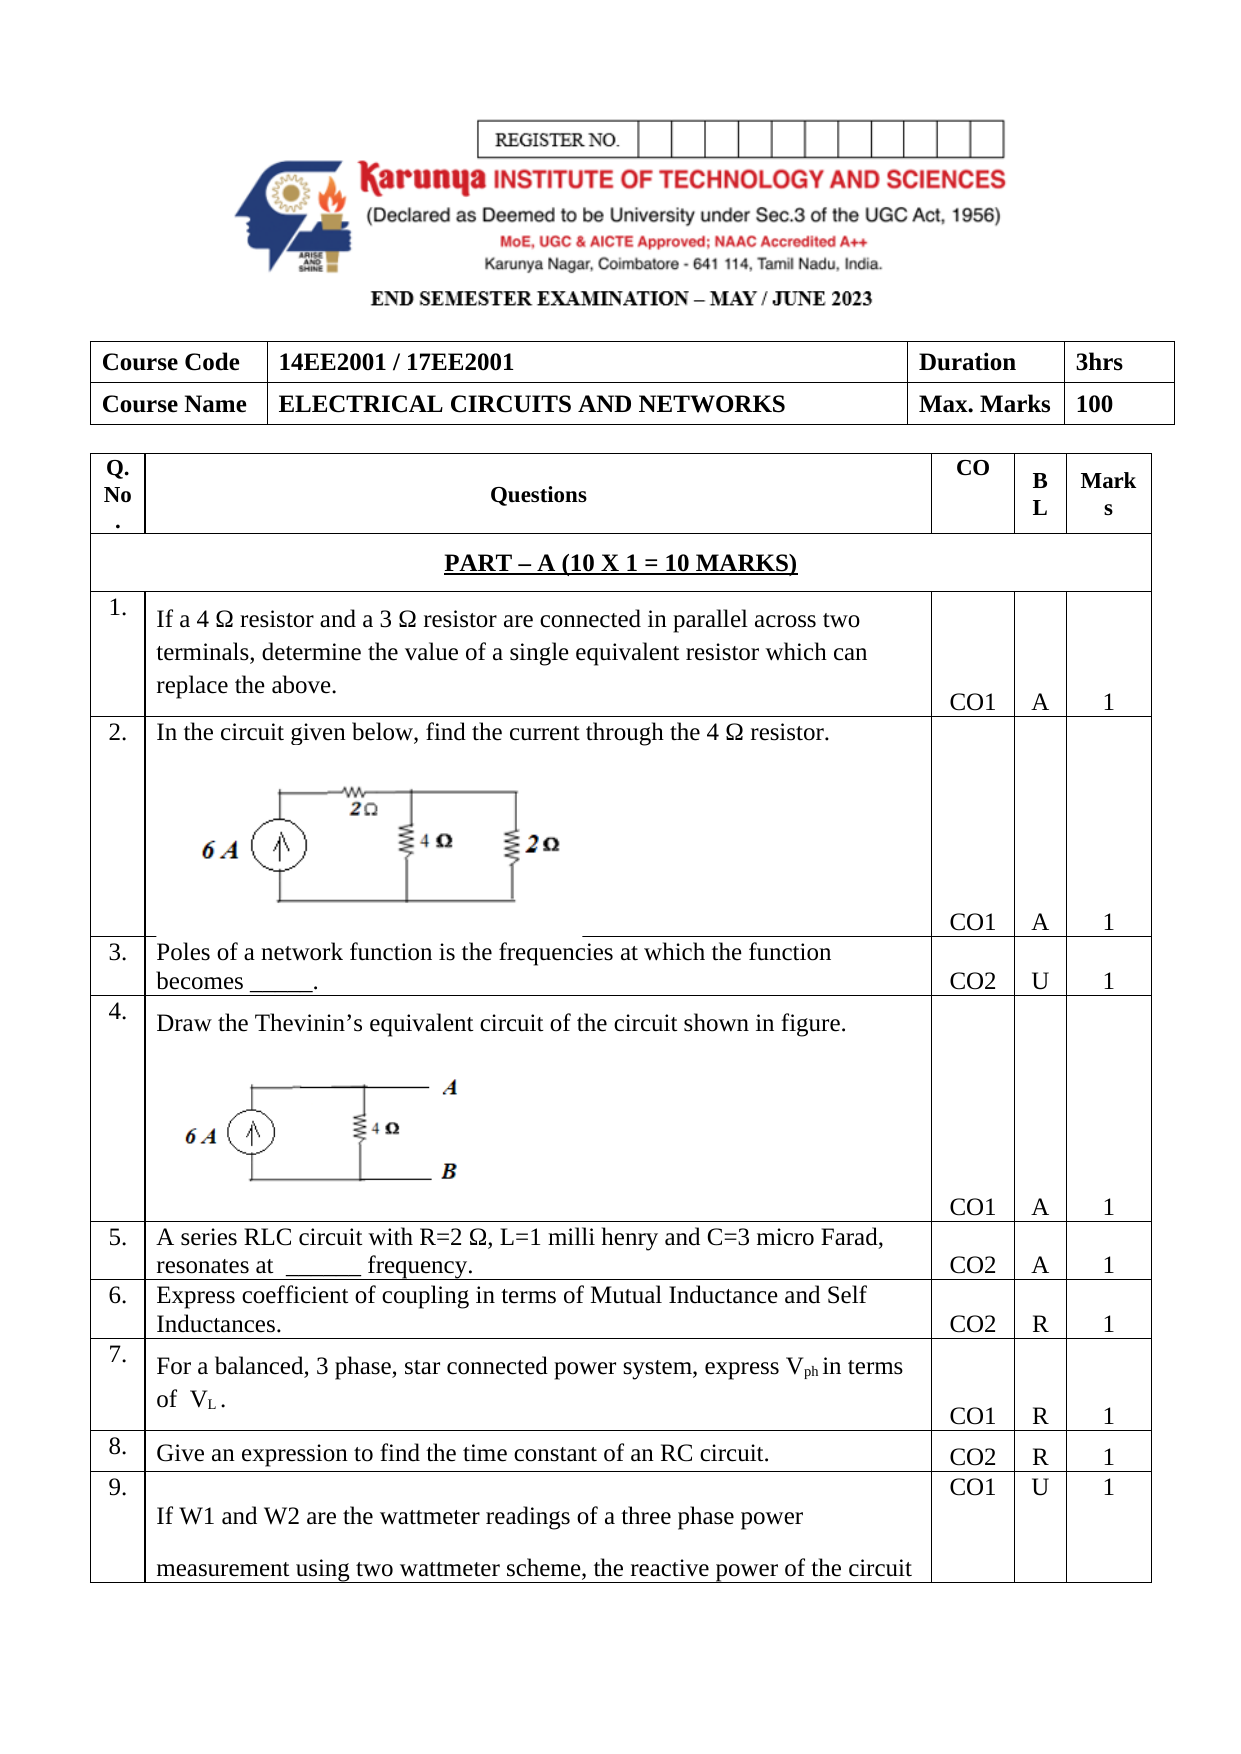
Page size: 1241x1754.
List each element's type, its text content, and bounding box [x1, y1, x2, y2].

table_cell 7. [91, 1339, 144, 1430]
table_cell CO2 [932, 1431, 1014, 1471]
table_cell CO1 [932, 717, 1014, 936]
table_header Questions [146, 454, 931, 533]
table_cell A [1015, 717, 1066, 936]
table_cell 3. [91, 937, 144, 995]
table_cell 100 [1065, 383, 1174, 423]
picture [156, 745, 583, 937]
table_cell 2. [91, 717, 144, 936]
table_cell R [1015, 1339, 1066, 1430]
table_cell Poles of a network function is the frequencies at which the function becomes _____. [146, 937, 931, 995]
table_cell 1 [1067, 996, 1151, 1221]
table_cell 1 [1067, 717, 1151, 936]
table_cell 1 [1067, 1339, 1151, 1430]
table_cell CO1 [932, 1339, 1014, 1430]
table_cell A [1015, 996, 1066, 1221]
table_header CO [932, 454, 1014, 533]
table_cell 8. [91, 1431, 144, 1471]
table_cell If a 4 Ω resistor and a 3 Ω resistor are connected in parallel across two terminals, determine the value of a single equivalent resistor which can replace the above. [146, 592, 931, 716]
table_cell CO1 [932, 996, 1014, 1221]
table_cell 1 [1067, 592, 1151, 716]
table_header 14EE2001 / 17EE2001 [268, 342, 907, 382]
table_cell R [1015, 1431, 1066, 1471]
table_cell 1 [1067, 1222, 1151, 1279]
table_cell 5. [91, 1222, 144, 1279]
picture [156, 1053, 507, 1204]
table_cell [146, 1472, 931, 1582]
table_cell U [1015, 1472, 1066, 1582]
picture [231, 118, 1009, 312]
table_header Marks [1067, 454, 1151, 533]
table_cell CO1 [932, 1472, 1014, 1582]
table_cell 1 [1067, 1280, 1151, 1338]
table_cell In the circuit given below, find the current through the 4 Ω resistor. [146, 717, 931, 936]
table_header 3hrs [1065, 342, 1174, 382]
table_cell 1 [1067, 937, 1151, 995]
table_cell Course Name [91, 383, 267, 423]
table_cell 1 [1067, 1431, 1151, 1471]
table_cell CO1 [932, 592, 1014, 716]
table_cell 1. [91, 592, 144, 716]
table_header Q. No. [91, 454, 144, 533]
table_cell 9. [91, 1472, 144, 1582]
table_cell Draw the Thevinin’s equivalent circuit of the circuit shown in figure. [146, 996, 931, 1221]
table_cell A series RLC circuit with R=2 Ω, L=1 milli henry and C=3 micro Farad, resonates at ______ frequency. [146, 1222, 931, 1279]
table_cell PART – A (10 X 1 = 10 MARKS) [91, 534, 1151, 591]
table_cell CO2 [932, 937, 1014, 995]
table_cell R [1015, 1280, 1066, 1338]
table_cell Give an expression to find the time constant of an RC circuit. [146, 1431, 931, 1471]
table_cell 6. [91, 1280, 144, 1338]
table_cell A [1015, 592, 1066, 716]
table_header Duration [908, 342, 1064, 382]
table_cell CO2 [932, 1222, 1014, 1279]
table_cell U [1015, 937, 1066, 995]
table_cell Max. Marks [908, 383, 1064, 423]
table_header BL [1015, 454, 1066, 533]
table_cell ELECTRICAL CIRCUITS AND NETWORKS [268, 383, 907, 423]
table_header Course Code [91, 342, 267, 382]
table_cell 4. [91, 996, 144, 1221]
table_cell 1 [1067, 1472, 1151, 1582]
table_cell A [1015, 1222, 1066, 1279]
table_cell Express coefficient of coupling in terms of Mutual Inductance and Self Inductances. [146, 1280, 931, 1338]
table_cell CO2 [932, 1280, 1014, 1338]
table_cell For a balanced, 3 phase, star connected power system, express Vph in terms of VL . [146, 1339, 931, 1430]
